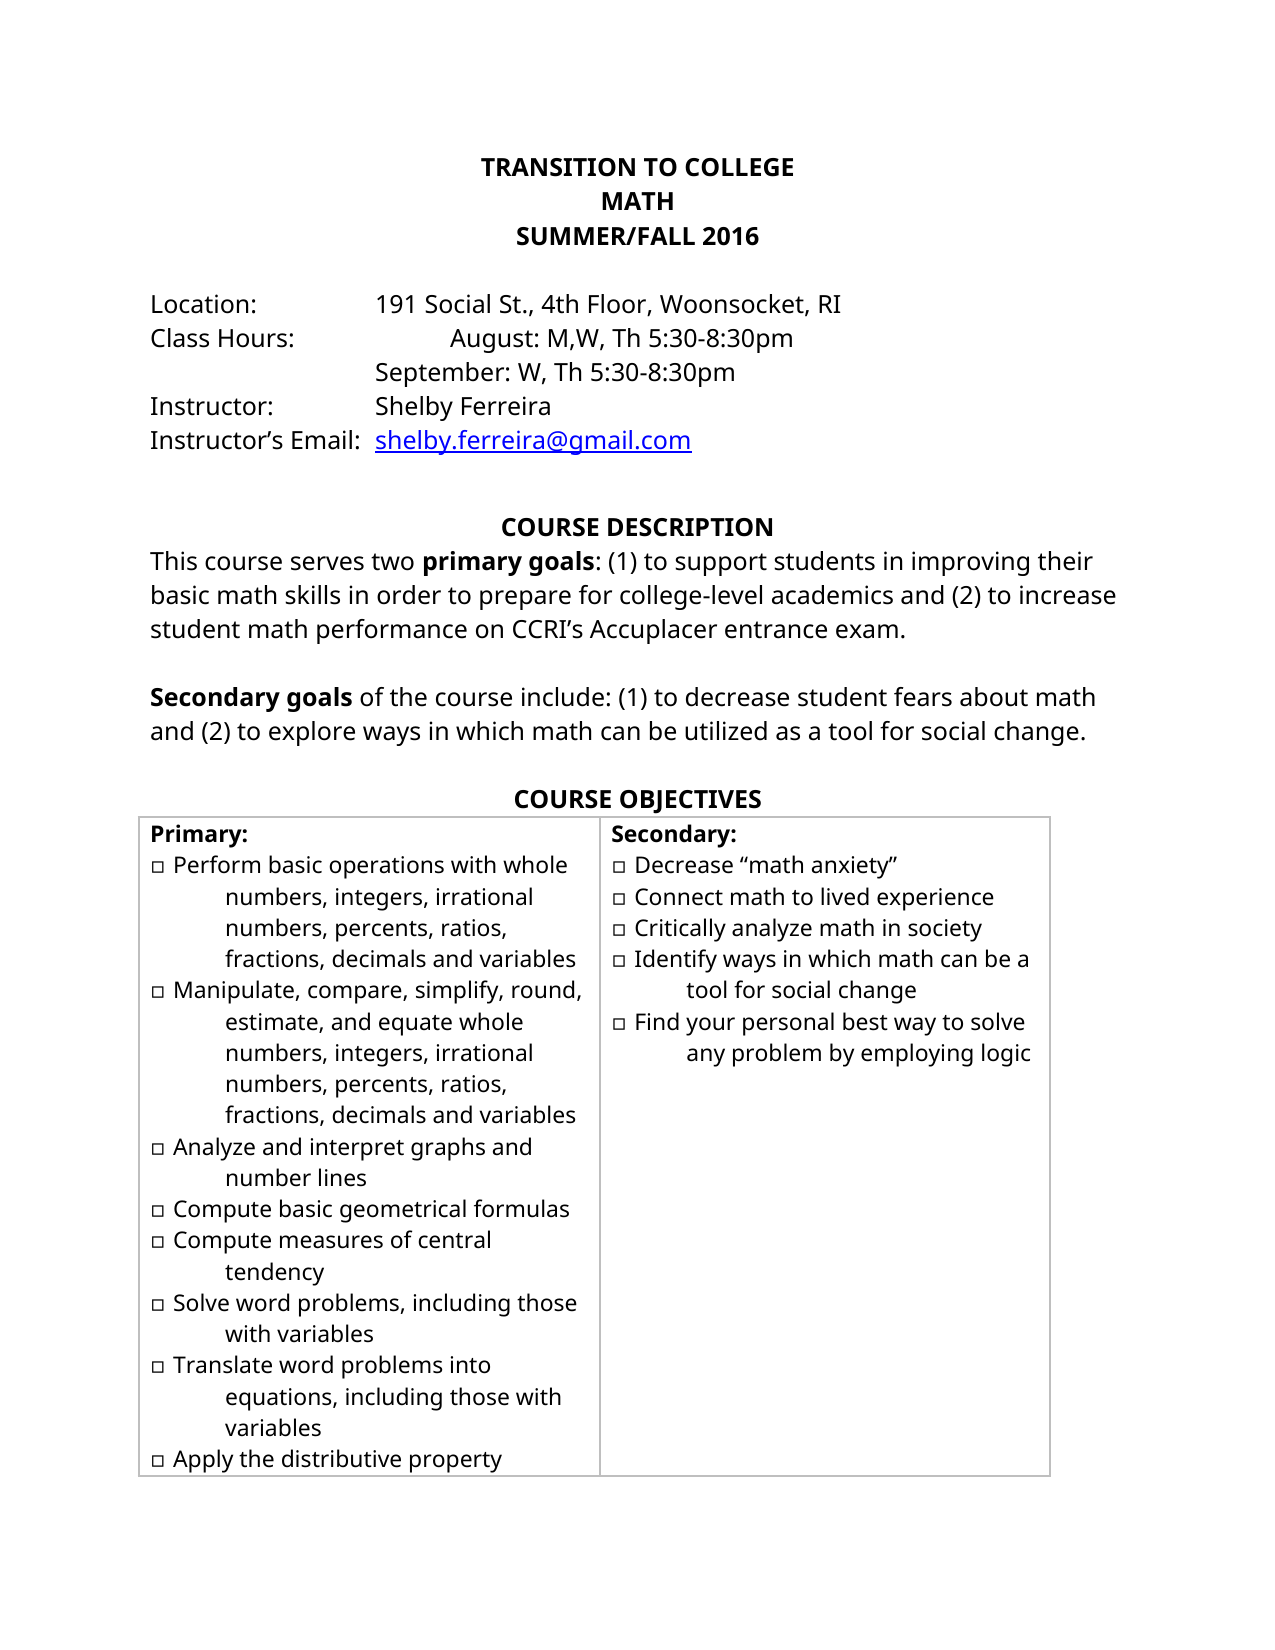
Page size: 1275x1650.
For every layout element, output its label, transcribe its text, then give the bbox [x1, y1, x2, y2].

text TRANSITION TO COLLEGE [150, 150, 1125, 184]
text SUMMER/FALL 2016 [150, 218, 1125, 252]
text This course serves two primary goals: (1) to support students in improving their basic math skills in order to prepare for college-level academics and (2) to increase student math performance on CCRI’s Accuplacer entrance exam. [150, 544, 1125, 646]
text Instructor’s Email: shelby.ferreira@gmail.com [150, 422, 1125, 457]
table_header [601, 818, 1049, 1474]
text Instructor: Shelby Ferreira [150, 388, 1125, 422]
text Secondary goals of the course include: (1) to decrease student fears about math and (2) to explore ways in which math can be utilized as a tool for social change. [150, 680, 1125, 748]
text MATH [150, 184, 1125, 218]
text COURSE OBJECTIVES [150, 782, 1125, 816]
text Class Hours: August: M,W, Th 5:30-8:30pm [150, 320, 1125, 354]
text COURSE DESCRIPTION [150, 509, 1125, 544]
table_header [140, 818, 599, 1474]
text Location: 191 Social St., 4th Floor, Woonsocket, RI [150, 286, 1125, 320]
text September: W, Th 5:30-8:30pm [150, 354, 1125, 388]
